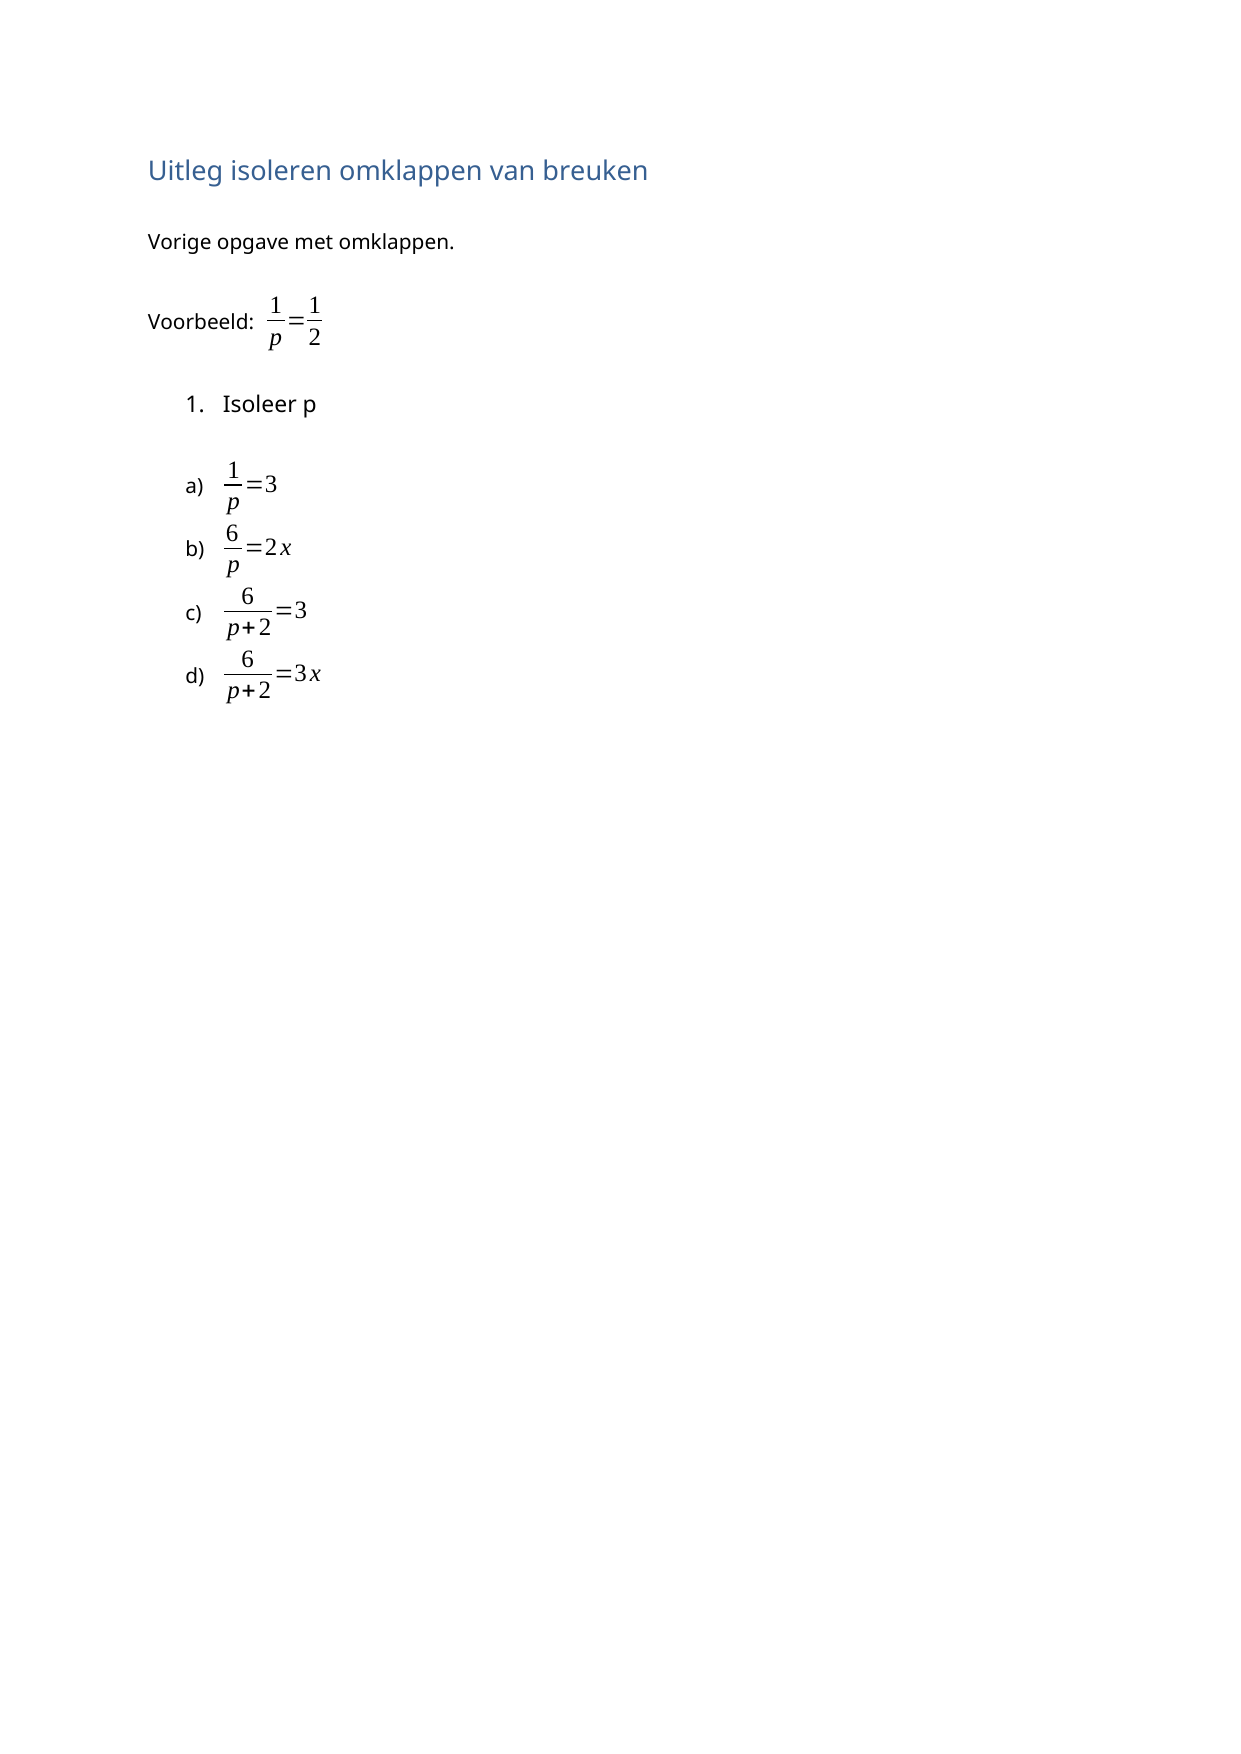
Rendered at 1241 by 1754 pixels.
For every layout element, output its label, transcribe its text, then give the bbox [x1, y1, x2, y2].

list Isoleer p [185, 388, 1093, 419]
text Vorige opgave met omklappen. [148, 227, 1093, 255]
text Voorbeeld: [148, 292, 1093, 351]
subtitle Uitleg isoleren omklappen van breuken [148, 152, 1093, 189]
